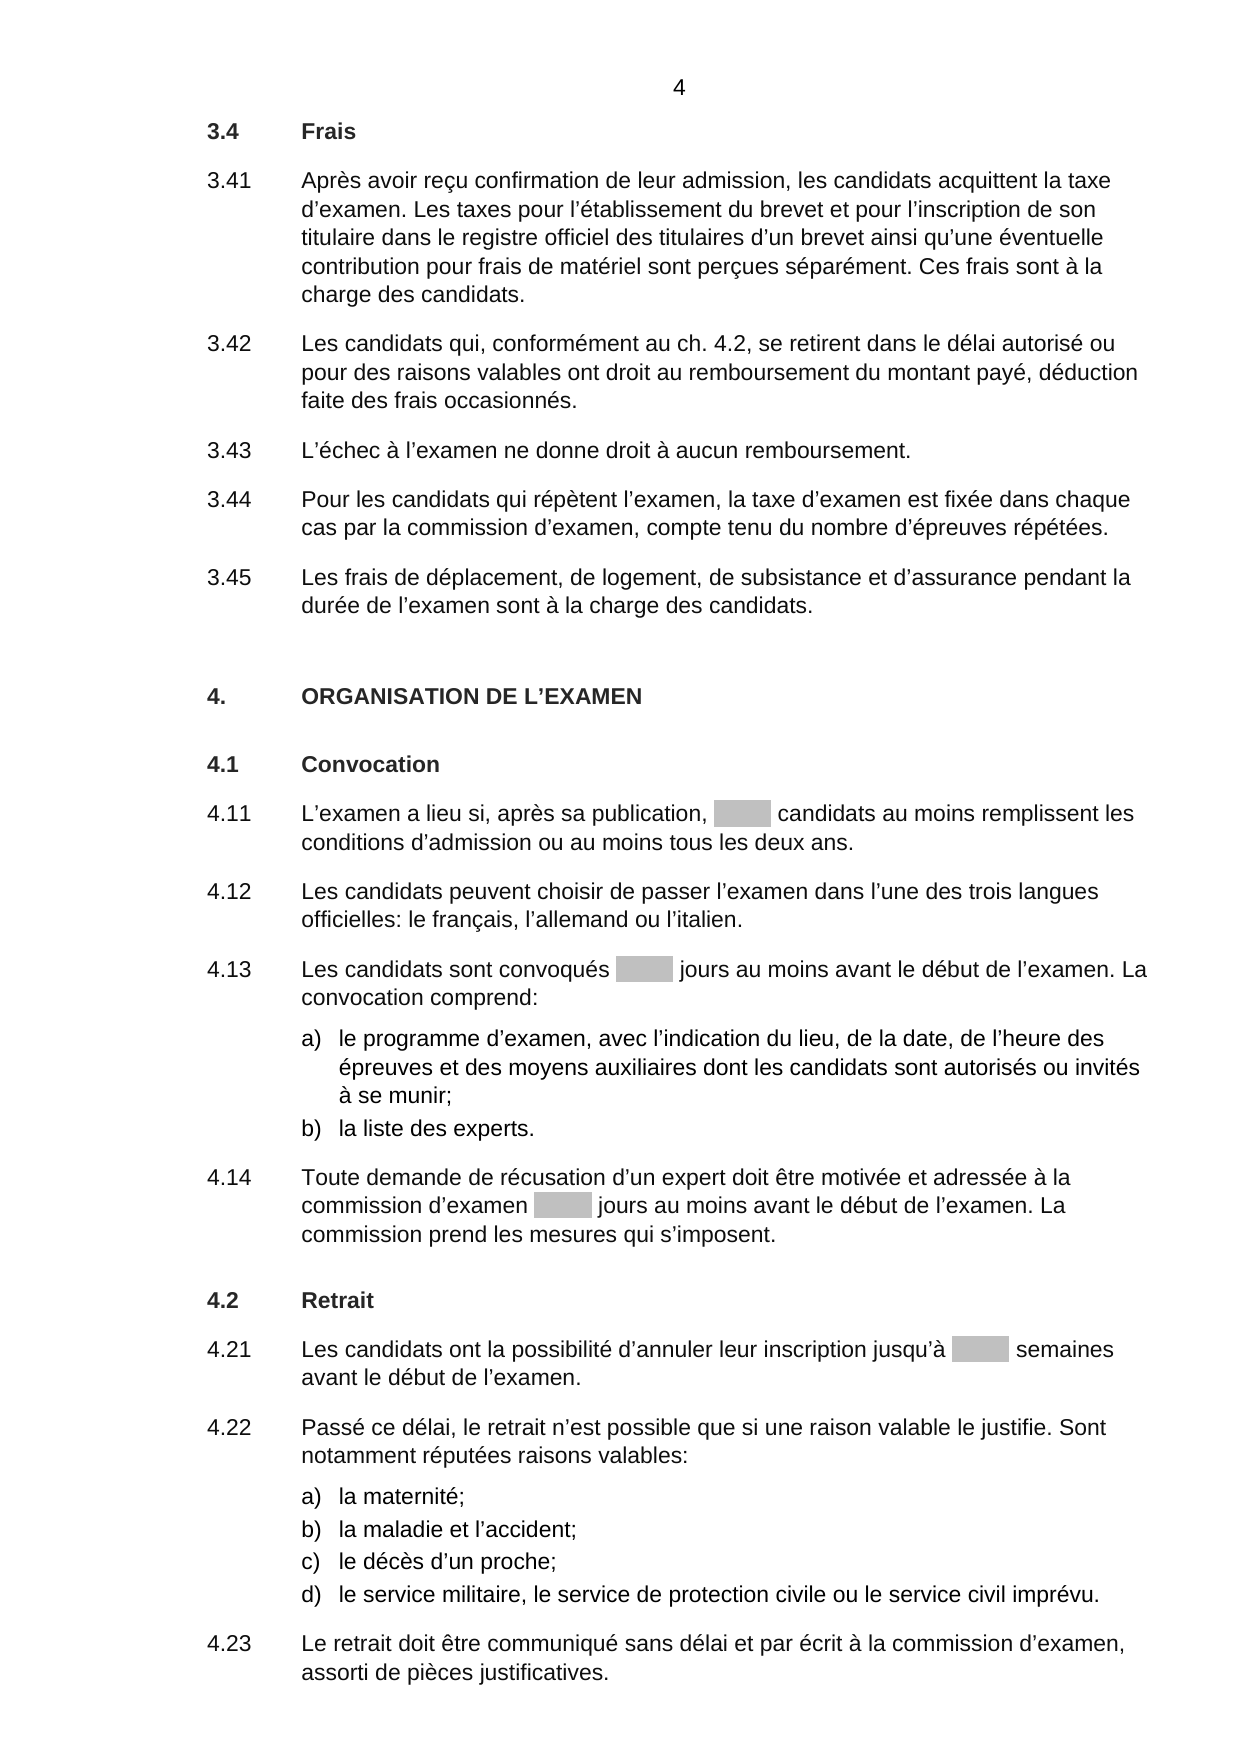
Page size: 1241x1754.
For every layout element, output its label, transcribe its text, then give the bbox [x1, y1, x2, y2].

subtitle Toute demande de récusation d’un expert doit être motivée et adressée à la commission d’examen jours au moins avant le début de l’examen. La commission prend les mesures qui s’imposent. [207, 1164, 1152, 1247]
subtitle la liste des experts. [301, 1114, 1152, 1141]
subtitle Frais [207, 118, 1152, 144]
subtitle Les candidats peuvent choisir de passer l’examen dans l’une des trois langues officielles: le français, l’allemand ou l’italien. [207, 878, 1152, 933]
subtitle le décès d’un proche; [301, 1548, 1152, 1574]
subtitle le programme d’examen, avec l’indication du lieu, de la date, de l’heure des épreuves et des moyens auxiliaires dont les candidats sont autorisés ou invités à se munir; [301, 1025, 1152, 1108]
subtitle L’examen a lieu si, après sa publication, candidats au moins remplissent les conditions d’admission ou au moins tous les deux ans. [207, 800, 1152, 855]
subtitle Les candidats ont la possibilité d’annuler leur inscription jusqu’à semaines avant le début de l’examen. [207, 1336, 1152, 1391]
subtitle ORGANISATION DE L’EXAMEN [207, 683, 1152, 709]
subtitle Les candidats sont convoqués jours au moins avant le début de l’examen. La convocation comprend: [207, 956, 1152, 1010]
subtitle L’échec à l’examen ne donne droit à aucun remboursement. [207, 437, 1152, 463]
subtitle Les candidats qui, conformément au ch. 4.2, se retirent dans le délai autorisé ou pour des raisons valables ont droit au remboursement du montant payé, déduction faite des frais occasionnés. [207, 330, 1152, 414]
subtitle Retrait [207, 1287, 1152, 1313]
subtitle Convocation [207, 751, 1152, 777]
subtitle Le retrait doit être communiqué sans délai et par écrit à la commission d’examen, assorti de pièces justificatives. [207, 1630, 1152, 1685]
subtitle la maladie et l’accident; [301, 1516, 1152, 1542]
subtitle Passé ce délai, le retrait n’est possible que si une raison valable le justifie. Sont notamment réputées raisons valables: [207, 1413, 1152, 1468]
subtitle la maternité; [301, 1483, 1152, 1509]
subtitle Pour les candidats qui répètent l’examen, la taxe d’examen est fixée dans chaque cas par la commission d’examen, compte tenu du nombre d’épreuves répétées. [207, 486, 1152, 541]
subtitle Après avoir reçu confirmation de leur admission, les candidats acquittent la taxe d’examen. Les taxes pour l’établissement du brevet et pour l’inscription de son titulaire dans le registre officiel des titulaires d’un brevet ainsi qu’une éventuelle contribution pour frais de matériel sont perçues séparément. Ces frais sont à la charge des candidats. [207, 167, 1152, 307]
subtitle le service militaire, le service de protection civile ou le service civil imprévu. [301, 1581, 1152, 1607]
subtitle Les frais de déplacement, de logement, de subsistance et d’assurance pendant la durée de l’examen sont à la charge des candidats. [207, 563, 1152, 618]
